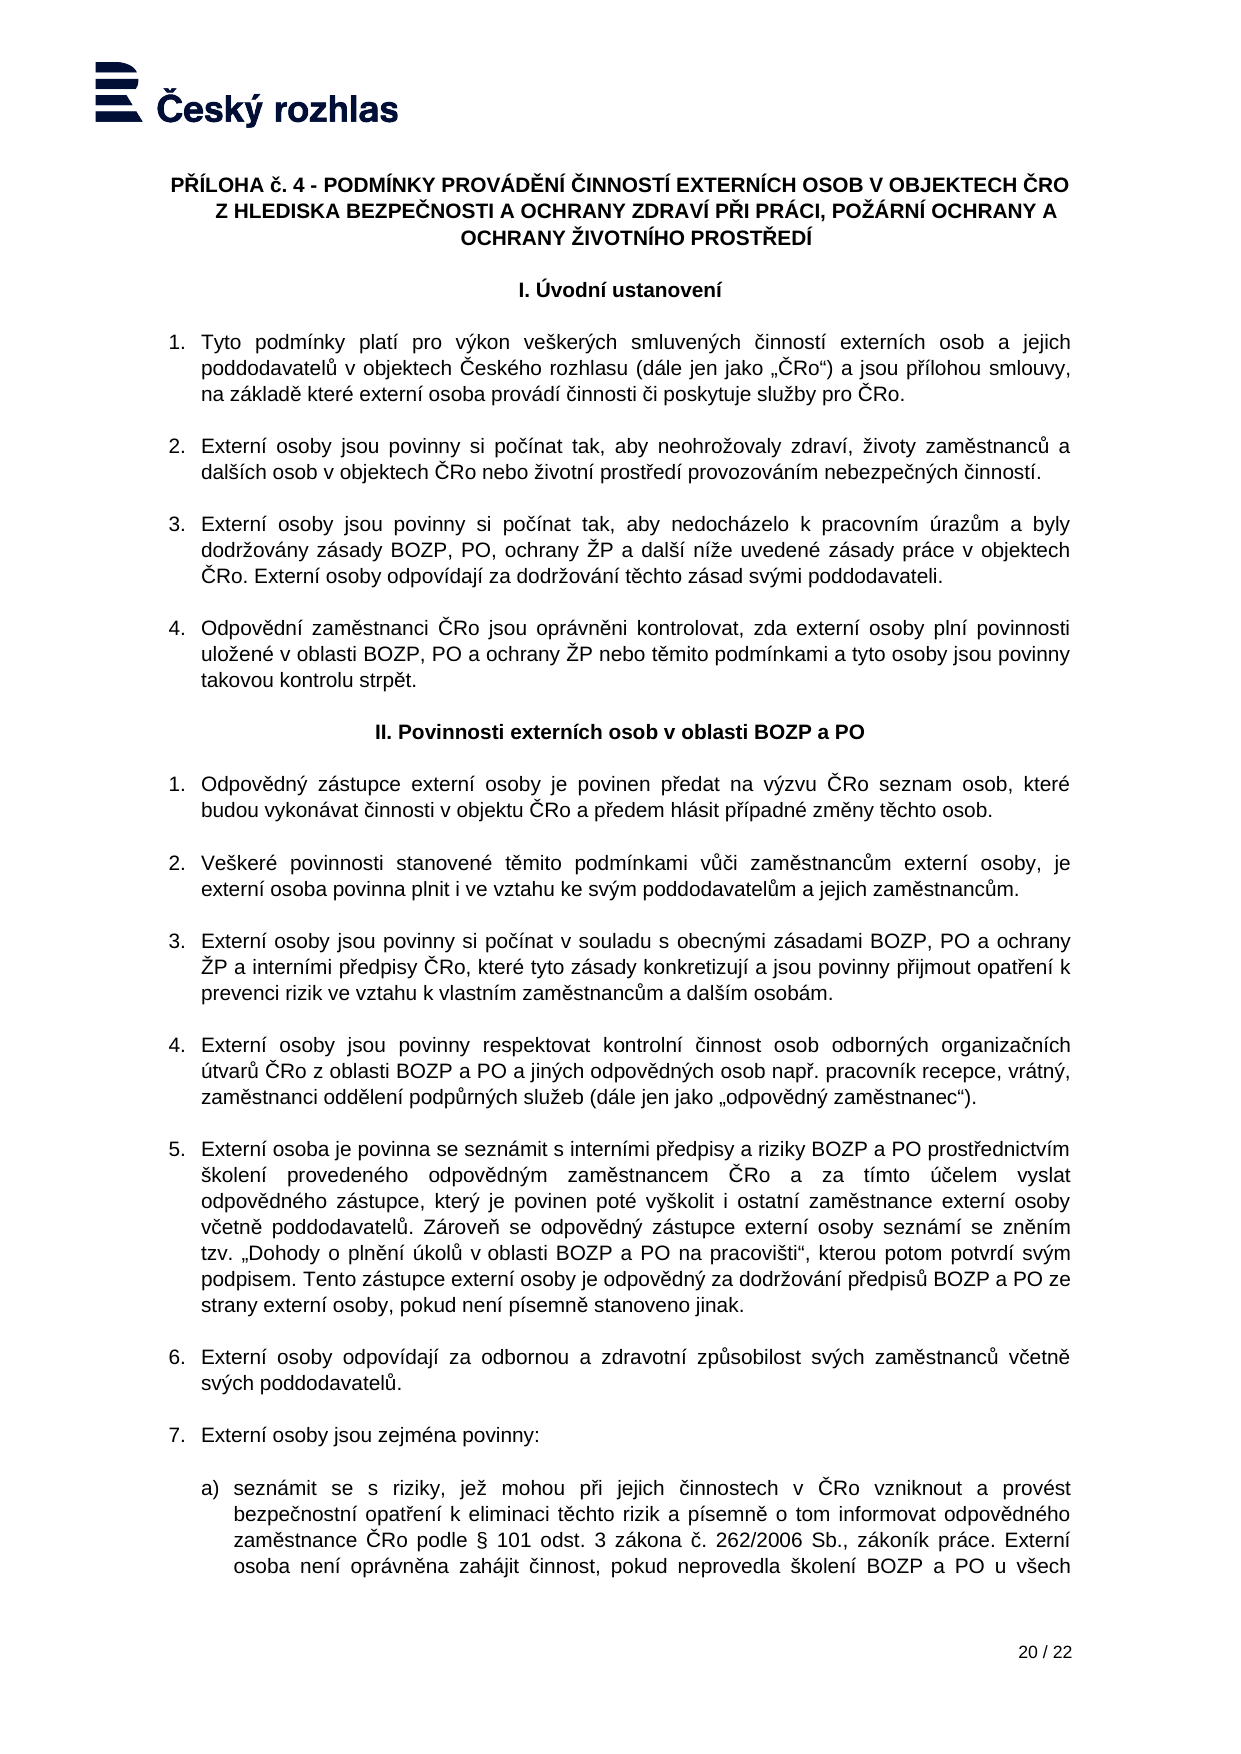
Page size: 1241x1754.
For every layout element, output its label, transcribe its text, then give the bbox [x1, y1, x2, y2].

subtitle Povinnosti externích osob v oblasti BOZP a PO [168, 719, 1072, 745]
list Externí osoby jsou povinny si počínat tak, aby neohrožovaly zdraví, životy zaměstnanců a dalších osob v objektech ČRo nebo životní prostředí provozováním nebezpečných činností. [168, 432, 1072, 484]
list Externí osoby jsou zejména povinny: [168, 1422, 1072, 1448]
list Externí osoba je povinna se seznámit s interními předpisy a riziky BOZP a PO prostřednictvím školení provedeného odpovědným zaměstnancem ČRo a za tímto účelem vyslat odpovědného zástupce, který je povinen poté vyškolit i ostatní zaměstnance externí osoby včetně poddodavatelů. Zároveň se odpovědný zástupce externí osoby seznámí se zněním tzv. „Dohody o plnění úkolů v oblasti BOZP a PO na pracovišti“, kterou potom potvrdí svým podpisem. Tento zástupce externí osoby je odpovědný za dodržování předpisů BOZP a PO ze strany externí osoby, pokud není písemně stanoveno jinak. [168, 1136, 1072, 1318]
list Externí osoby jsou povinny si počínat tak, aby nedocházelo k pracovním úrazům a byly dodržovány zásady BOZP, PO, ochrany ŽP a další níže uvedené zásady práce v objektech ČRo. Externí osoby odpovídají za dodržování těchto zásad svými poddodavateli. [168, 511, 1072, 589]
picture [95, 62, 398, 128]
list Externí osoby jsou povinny si počínat v souladu s obecnými zásadami BOZP, PO a ochrany ŽP a interními předpisy ČRo, které tyto zásady konkretizují a jsou povinny přijmout opatření k prevenci rizik ve vztahu k vlastním zaměstnancům a dalším osobám. [168, 927, 1072, 1005]
list Veškeré povinnosti stanovené těmito podmínkami vůči zaměstnancům externí osoby, je externí osoba povinna plnit i ve vztahu ke svým poddodavatelům a jejich zaměstnancům. [168, 849, 1072, 901]
list Externí osoby odpovídají za odbornou a zdravotní způsobilost svých zaměstnanců včetně svých poddodavatelů. [168, 1344, 1072, 1396]
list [201, 1474, 1072, 1578]
list Odpovědní zaměstnanci ČRo jsou oprávněni kontrolovat, zda externí osoby plní povinnosti uložené v oblasti BOZP, PO a ochrany ŽP nebo těmito podmínkami a tyto osoby jsou povinny takovou kontrolu strpět. [168, 615, 1072, 693]
list PŘÍLOHA č. 4 - PODMÍNKY PROVÁDĚNÍ ČINNOSTÍ EXTERNÍCH OSOB V OBJEKTECH ČRO Z HLEDISKA BEZPEČNOSTI A OCHRANY ZDRAVÍ PŘI PRÁCI, POŽÁRNÍ OCHRANY A OCHRANY ŽIVOTNÍHO PROSTŘEDÍ [168, 172, 1072, 250]
subtitle Úvodní ustanovení [168, 276, 1072, 302]
list Odpovědný zástupce externí osoby je povinen předat na výzvu ČRo seznam osob, které budou vykonávat činnosti v objektu ČRo a předem hlásit případné změny těchto osob. [168, 771, 1072, 823]
list Tyto podmínky platí pro výkon veškerých smluvených činností externích osob a jejich poddodavatelů v objektech Českého rozhlasu (dále jen jako „ČRo“) a jsou přílohou smlouvy, na základě které externí osoba provádí činnosti či poskytuje služby pro ČRo. [168, 328, 1072, 406]
list Externí osoby jsou povinny respektovat kontrolní činnost osob odborných organizačních útvarů ČRo z oblasti BOZP a PO a jiných odpovědných osob např. pracovník recepce, vrátný, zaměstnanci oddělení podpůrných služeb (dále jen jako „odpovědný zaměstnanec“). [168, 1031, 1072, 1109]
